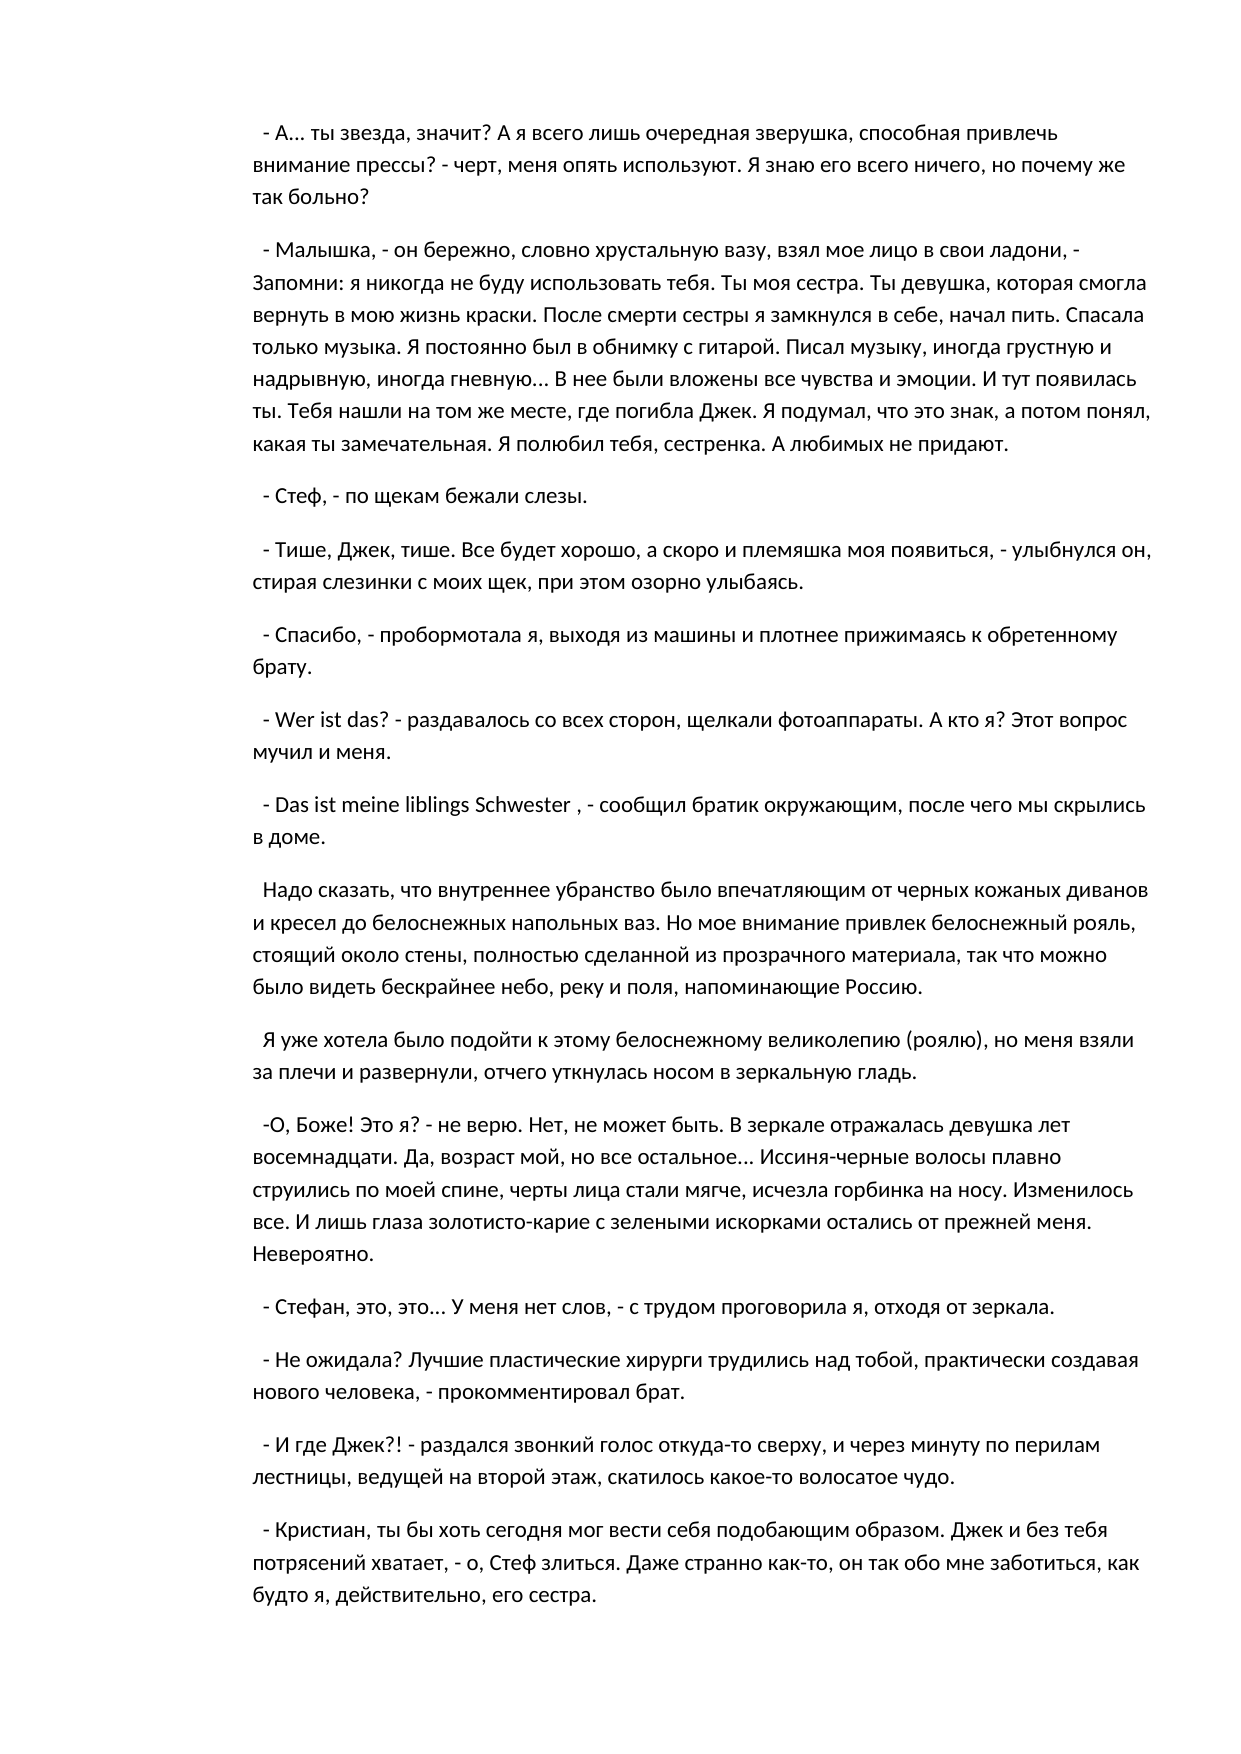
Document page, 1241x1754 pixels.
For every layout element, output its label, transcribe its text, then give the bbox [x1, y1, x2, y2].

text - И где Джек?! - раздался звонкий голос откуда-то сверху, и через минуту по перилам лестницы, ведущей на второй этаж, скатилось какое-то волосатое чудо. [252, 1430, 1152, 1491]
text - Wer ist das? - раздавалось со всех сторон, щелкали фотоаппараты. А кто я? Этот вопрос мучил и меня. [252, 705, 1152, 765]
text - Не ожидала? Лучшие пластические хирурги трудились над тобой, практически создавая нового человека, - прокомментировал брат. [252, 1345, 1152, 1405]
text Надо сказать, что внутреннее убранство было впечатляющим от черных кожаных диванов и кресел до белоснежных напольных ваз. Но мое внимание привлек белоснежный рояль, стоящий около стены, полностью сделанной из прозрачного материала, так что можно было видеть бескрайнее небо, реку и поля, напоминающие Россию. [252, 876, 1152, 1000]
text - Спасибо, - пробормотала я, выходя из машины и плотнее прижимаясь к обретенному брату. [252, 620, 1152, 680]
text - Тише, Джек, тише. Все будет хорошо, а скоро и племяшка моя появиться, - улыбнулся он, стирая слезинки с моих щек, при этом озорно улыбаясь. [252, 535, 1152, 595]
text - Малышка, - он бережно, словно хрустальную вазу, взял мое лицо в свои ладони, - Запомни: я никогда не буду использовать тебя. Ты моя сестра. Ты девушка, которая смогла вернуть в мою жизнь краски. После смерти сестры я замкнулся в себе, начал пить. Спасала только музыка. Я постоянно был в обнимку с гитарой. Писал музыку, иногда грустную и надрывную, иногда гневную... В нее были вложены все чувства и эмоции. И тут появилась ты. Тебя нашли на том же месте, где погибла Джек. Я подумал, что это знак, а потом понял, какая ты замечательная. Я полюбил тебя, сестренка. А любимых не придают. [252, 236, 1152, 457]
text - Das ist meine liblings Schwester , - сообщил братик окружающим, после чего мы скрылись в доме. [252, 790, 1152, 851]
text - А... ты звезда, значит? А я всего лишь очередная зверушка, способная привлечь внимание прессы? - черт, меня опять используют. Я знаю его всего ничего, но почему же так больно? [252, 118, 1152, 211]
text -О, Боже! Это я? - не верю. Нет, не может быть. В зеркале отражалась девушка лет восемнадцати. Да, возраст мой, но все остальное... Иссиня-черные волосы плавно струились по моей спине, черты лица стали мягче, исчезла горбинка на носу. Изменилось все. И лишь глаза золотисто-карие с зелеными искорками остались от прежней меня. Невероятно. [252, 1110, 1152, 1267]
text - Стеф, - по щекам бежали слезы. [252, 482, 1152, 510]
text Я уже хотела было подойти к этому белоснежному великолепию (роялю), но меня взяли за плечи и развернули, отчего уткнулась носом в зеркальную гладь. [252, 1025, 1152, 1085]
text - Кристиан, ты бы хоть сегодня мог вести себя подобающим образом. Джек и без тебя потрясений хватает, - о, Стеф злиться. Даже странно как-то, он так обо мне заботиться, как будто я, действительно, его сестра. [252, 1516, 1152, 1608]
text - Стефан, это, это... У меня нет слов, - с трудом проговорила я, отходя от зеркала. [252, 1292, 1152, 1320]
